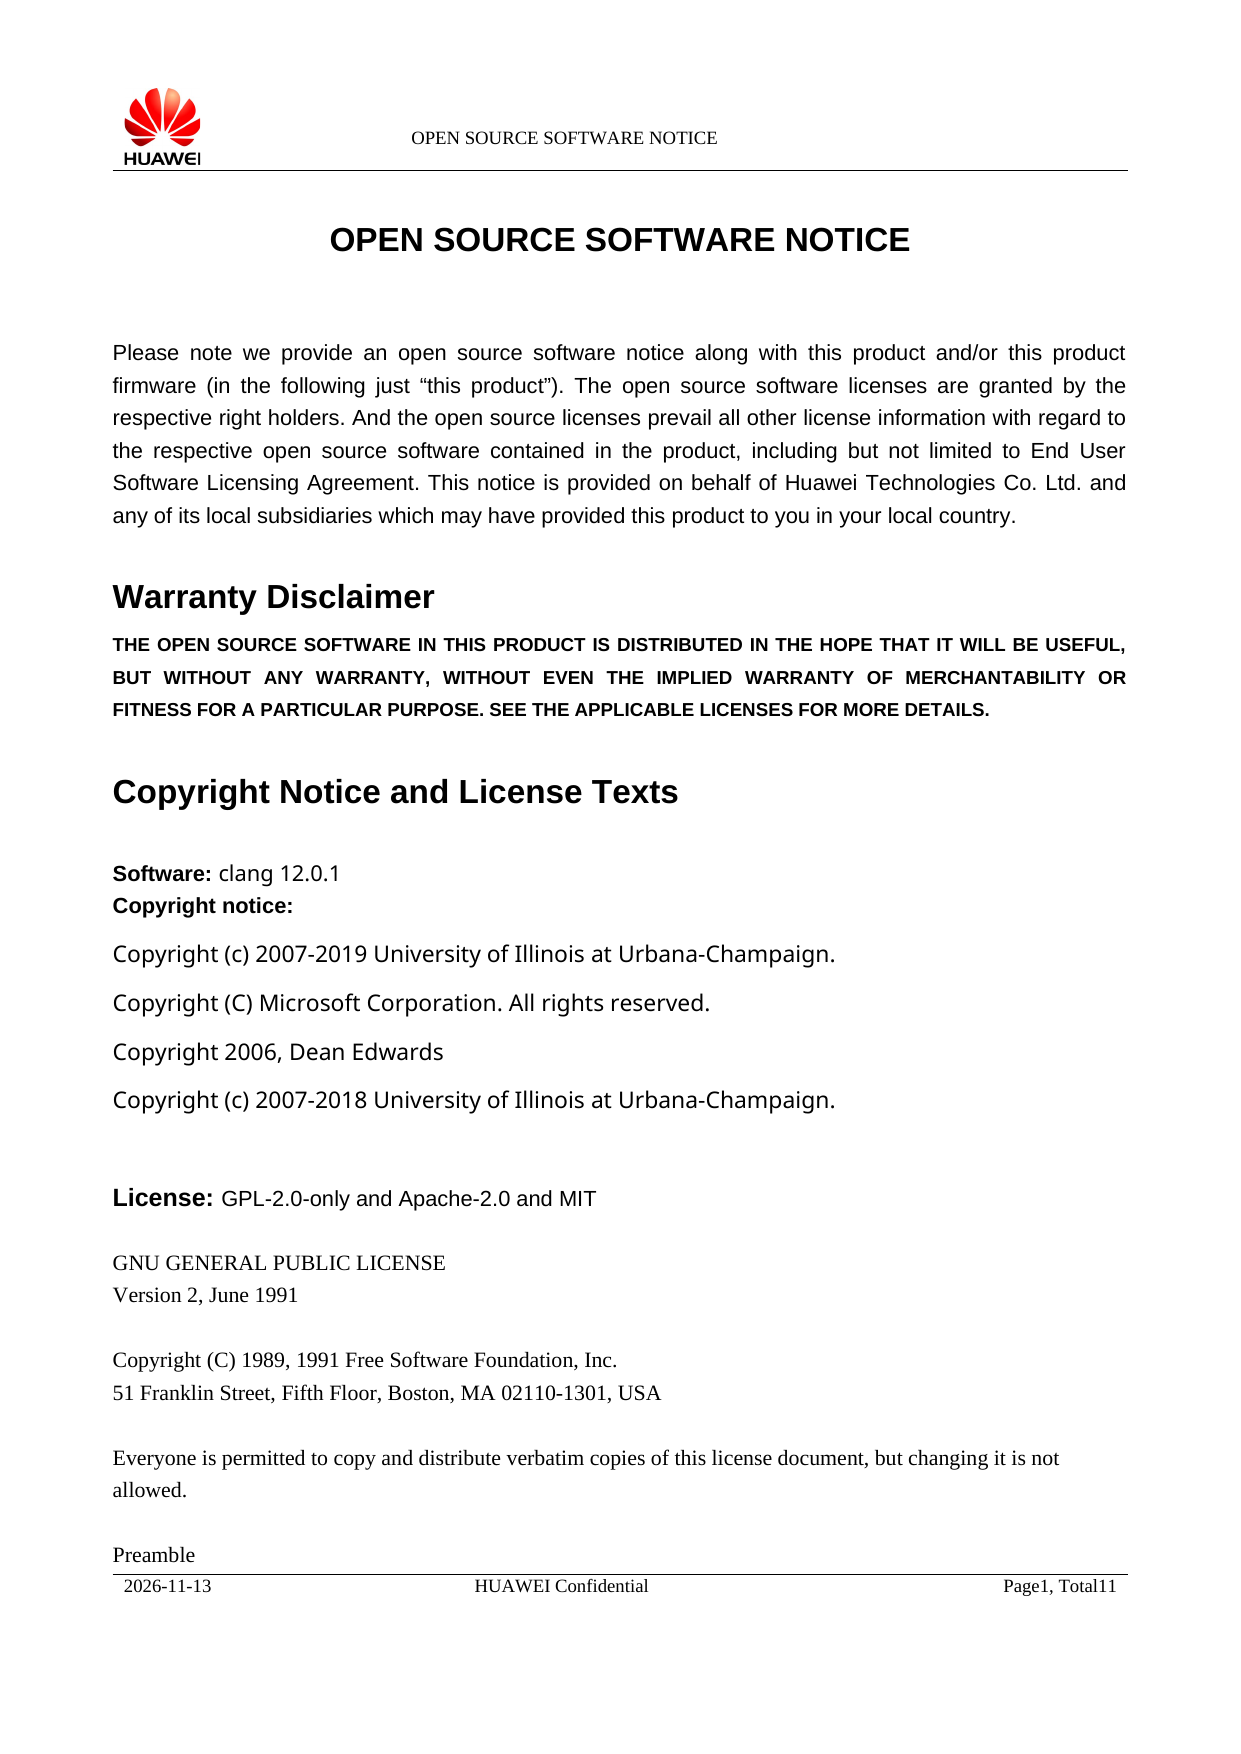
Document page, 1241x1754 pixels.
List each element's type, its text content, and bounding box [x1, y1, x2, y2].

text Preamble [112, 1539, 1128, 1571]
text GNU GENERAL PUBLIC LICENSE [112, 1246, 1128, 1279]
title Software: clang 12.0.1 [112, 856, 1128, 889]
text Copyright (C) 1989, 1991 Free Software Foundation, Inc. [112, 1344, 1128, 1376]
text Everyone is permitted to copy and distribute verbatim copies of this license document, but changing it is not allowed. [112, 1441, 1128, 1506]
text License: GPL-2.0-only and Apache-2.0 and MIT [112, 1181, 1128, 1214]
text Warranty Disclaimer [112, 564, 1128, 629]
text 51 Franklin Street, Fifth Floor, Boston, MA 02110-1301, USA [112, 1376, 1128, 1409]
text Copyright notice: Copyright (c) 2007-2019 University of Illinois at Urbana-Champaign. Copyright (C) Microsoft Corporation. All rights reserved. Copyright 2006, Dean Edwards Copyright (c) 2007-2018 University of Illinois at Urbana-Champaign. [112, 889, 1128, 1165]
picture [124, 88, 201, 165]
text Version 2, June 1991 [112, 1279, 1128, 1311]
text The open source software in this product is distributed in the hope that it will be useful, but WITHOUT ANY WARRANTY, without even the implied warranty of MERCHANTABILITY or FITNESS FOR A PARTICULAR PURPOSE. See the applicable licenses for more details. [112, 629, 1128, 726]
text OPEN SOURCE SOFTWARE NOTICE [112, 206, 1128, 271]
text Please note we provide an open source software notice along with this product and/or this product firmware (in the following just “this product”). The open source software licenses are granted by the respective right holders. And the open source licenses prevail all other license information with regard to the respective open source software contained in the product, including but not limited to End User Software Licensing Agreement. This notice is provided on behalf of Huawei Technologies Co. Ltd. and any of its local subsidiaries which may have provided this product to you in your local country. [112, 336, 1128, 531]
text Copyright Notice and License Texts [112, 759, 1128, 824]
